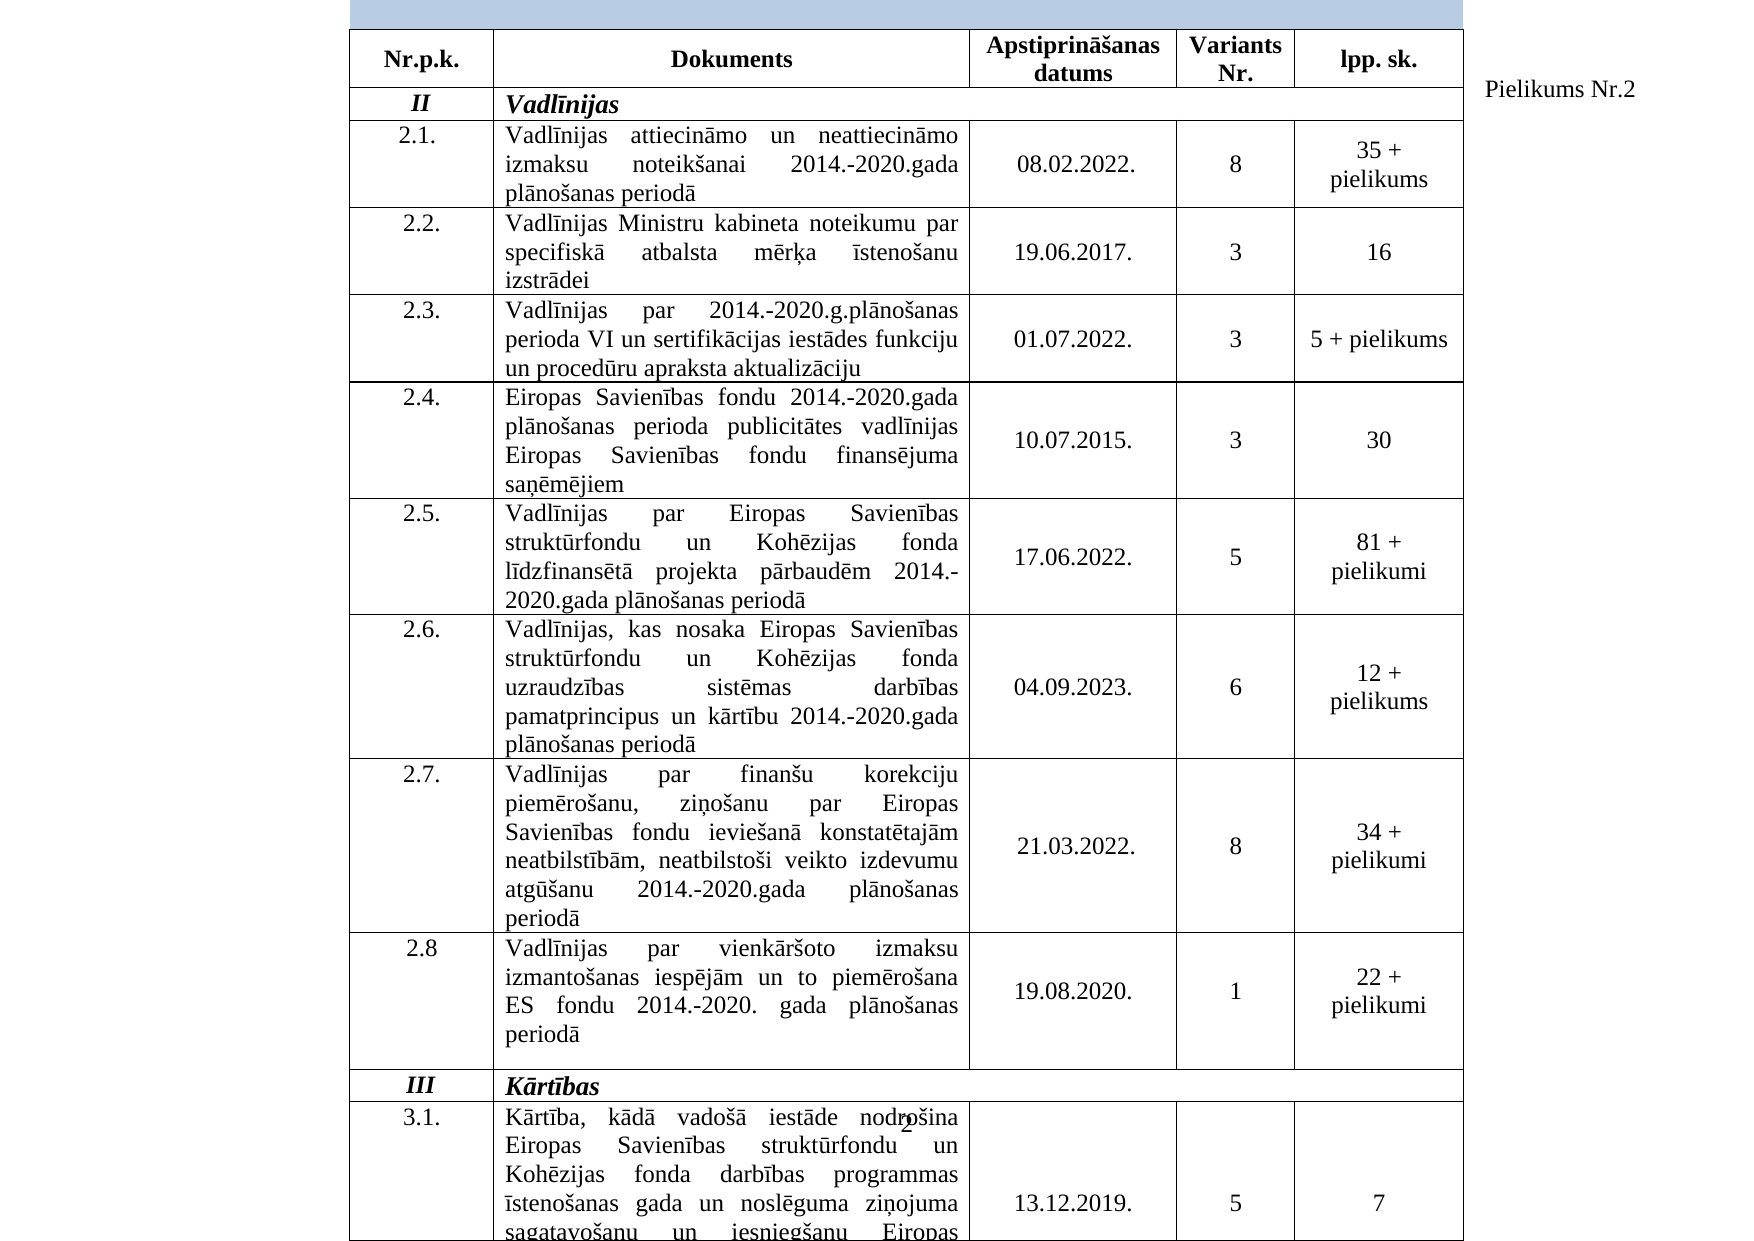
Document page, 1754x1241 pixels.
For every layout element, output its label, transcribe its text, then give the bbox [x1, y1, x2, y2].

table_cell Eiropas Savienības fondu 2014.-2020.gada plānošanas perioda publicitātes vadlīnijas Eiropas Savienības fondu finansējuma saņēmējiem [494, 383, 969, 497]
table_cell 34 + pielikumi [1295, 759, 1463, 932]
table_cell 12 + pielikums [1295, 615, 1463, 758]
table_cell 1 [1177, 933, 1294, 1069]
table_cell 3 [1177, 383, 1294, 497]
table_cell 19.08.2020. [970, 933, 1176, 1069]
table_cell 8 [1177, 121, 1294, 207]
table_cell 3 [1177, 208, 1294, 294]
table_cell 01.07.2022. [970, 295, 1176, 381]
table_cell Nr.p.k. [350, 30, 493, 87]
table_cell Dokuments [494, 30, 969, 87]
table_cell 22 + pielikumi [1295, 933, 1463, 1069]
table_cell 5 + pielikums [1295, 295, 1463, 381]
table_cell 16 [1295, 208, 1463, 294]
table_cell 21.03.2022. [970, 759, 1176, 932]
table_cell 81 + pielikumi [1295, 499, 1463, 613]
table_cell 2.2. [350, 208, 493, 294]
table_cell Vadlīnijas par 2014.-2020.g.plānošanas perioda VI un sertifikācijas iestādes funkciju un procedūru apraksta aktualizāciju [494, 295, 969, 381]
table_cell lpp. sk. [1295, 30, 1463, 87]
table_cell 2.7. [350, 759, 493, 932]
table_cell 2.6. [350, 615, 493, 758]
table_cell Vadlīnijas, kas nosaka Eiropas Savienības struktūrfondu un Kohēzijas fonda uzraudzības sistēmas darbības pamatprincipus un kārtību 2014.-2020.gada plānošanas periodā [494, 615, 969, 758]
table_cell 2.3. [350, 295, 493, 381]
table_cell Apstiprināšanas datums [970, 30, 1176, 87]
table_cell 6 [1177, 615, 1294, 758]
table_cell 10.07.2015. [970, 383, 1176, 497]
table_cell 3 [1177, 295, 1294, 381]
table_cell 04.09.2023. [970, 615, 1176, 758]
table_cell Vadlīnijas Ministru kabineta noteikumu par specifiskā atbalsta mērķa īstenošanu izstrādei [494, 208, 969, 294]
table_cell Vadlīnijas [494, 88, 1463, 119]
table_cell 3.1. [350, 1102, 493, 1240]
table_cell 2.5. [350, 499, 493, 613]
table_cell 7 [1295, 1102, 1463, 1240]
table_cell Vadlīnijas par Eiropas Savienības struktūrfondu un Kohēzijas fonda līdzfinansētā projekta pārbaudēm 2014.-2020.gada plānošanas periodā [494, 499, 969, 613]
table_header [350, 0, 1463, 29]
table_cell 5 [1177, 1102, 1294, 1240]
table_cell Variants Nr. [1177, 30, 1294, 87]
table_cell 5 [1177, 499, 1294, 613]
table_cell 2.8 [350, 933, 493, 1069]
table_cell 35 + pielikums [1295, 121, 1463, 207]
table_cell Vadlīnijas par finanšu korekciju piemērošanu, ziņošanu par Eiropas Savienības fondu ieviešanā konstatētajām neatbilstībām, neatbilstoši veikto izdevumu atgūšanu 2014.-2020.gada plānošanas periodā [494, 759, 969, 932]
table_cell [350, 121, 493, 207]
table_cell 13.12.2019. [970, 1102, 1176, 1240]
table_cell 19.06.2017. [970, 208, 1176, 294]
table_cell Vadlīnijas par vienkāršoto izmaksu izmantošanas iespējām un to piemērošana ES fondu 2014.-2020. gada plānošanas periodā [494, 933, 969, 1069]
table_cell Vadlīnijas attiecināmo un neattiecināmo izmaksu noteikšanai 2014.-2020.gada plānošanas periodā [494, 121, 969, 207]
table_cell II [350, 88, 493, 119]
table_cell III [350, 1070, 493, 1101]
table_cell 30 [1295, 383, 1463, 497]
table_cell 8 [1177, 759, 1294, 932]
table_cell Kārtība, kādā vadošā iestāde nodrošina Eiropas Savienības struktūrfondu un Kohēzijas fonda darbības programmas īstenošanas gada un noslēguma ziņojuma sagatavošanu un iesniegšanu Eiropas Komisijai 2014.-2020.gada plānošanas periodā [494, 1102, 969, 1240]
table_cell Kārtības [494, 1070, 1463, 1101]
table_cell 08.02.2022. [970, 121, 1176, 207]
table_cell 17.06.2022. [970, 499, 1176, 613]
table_cell 2.4. [350, 383, 493, 497]
